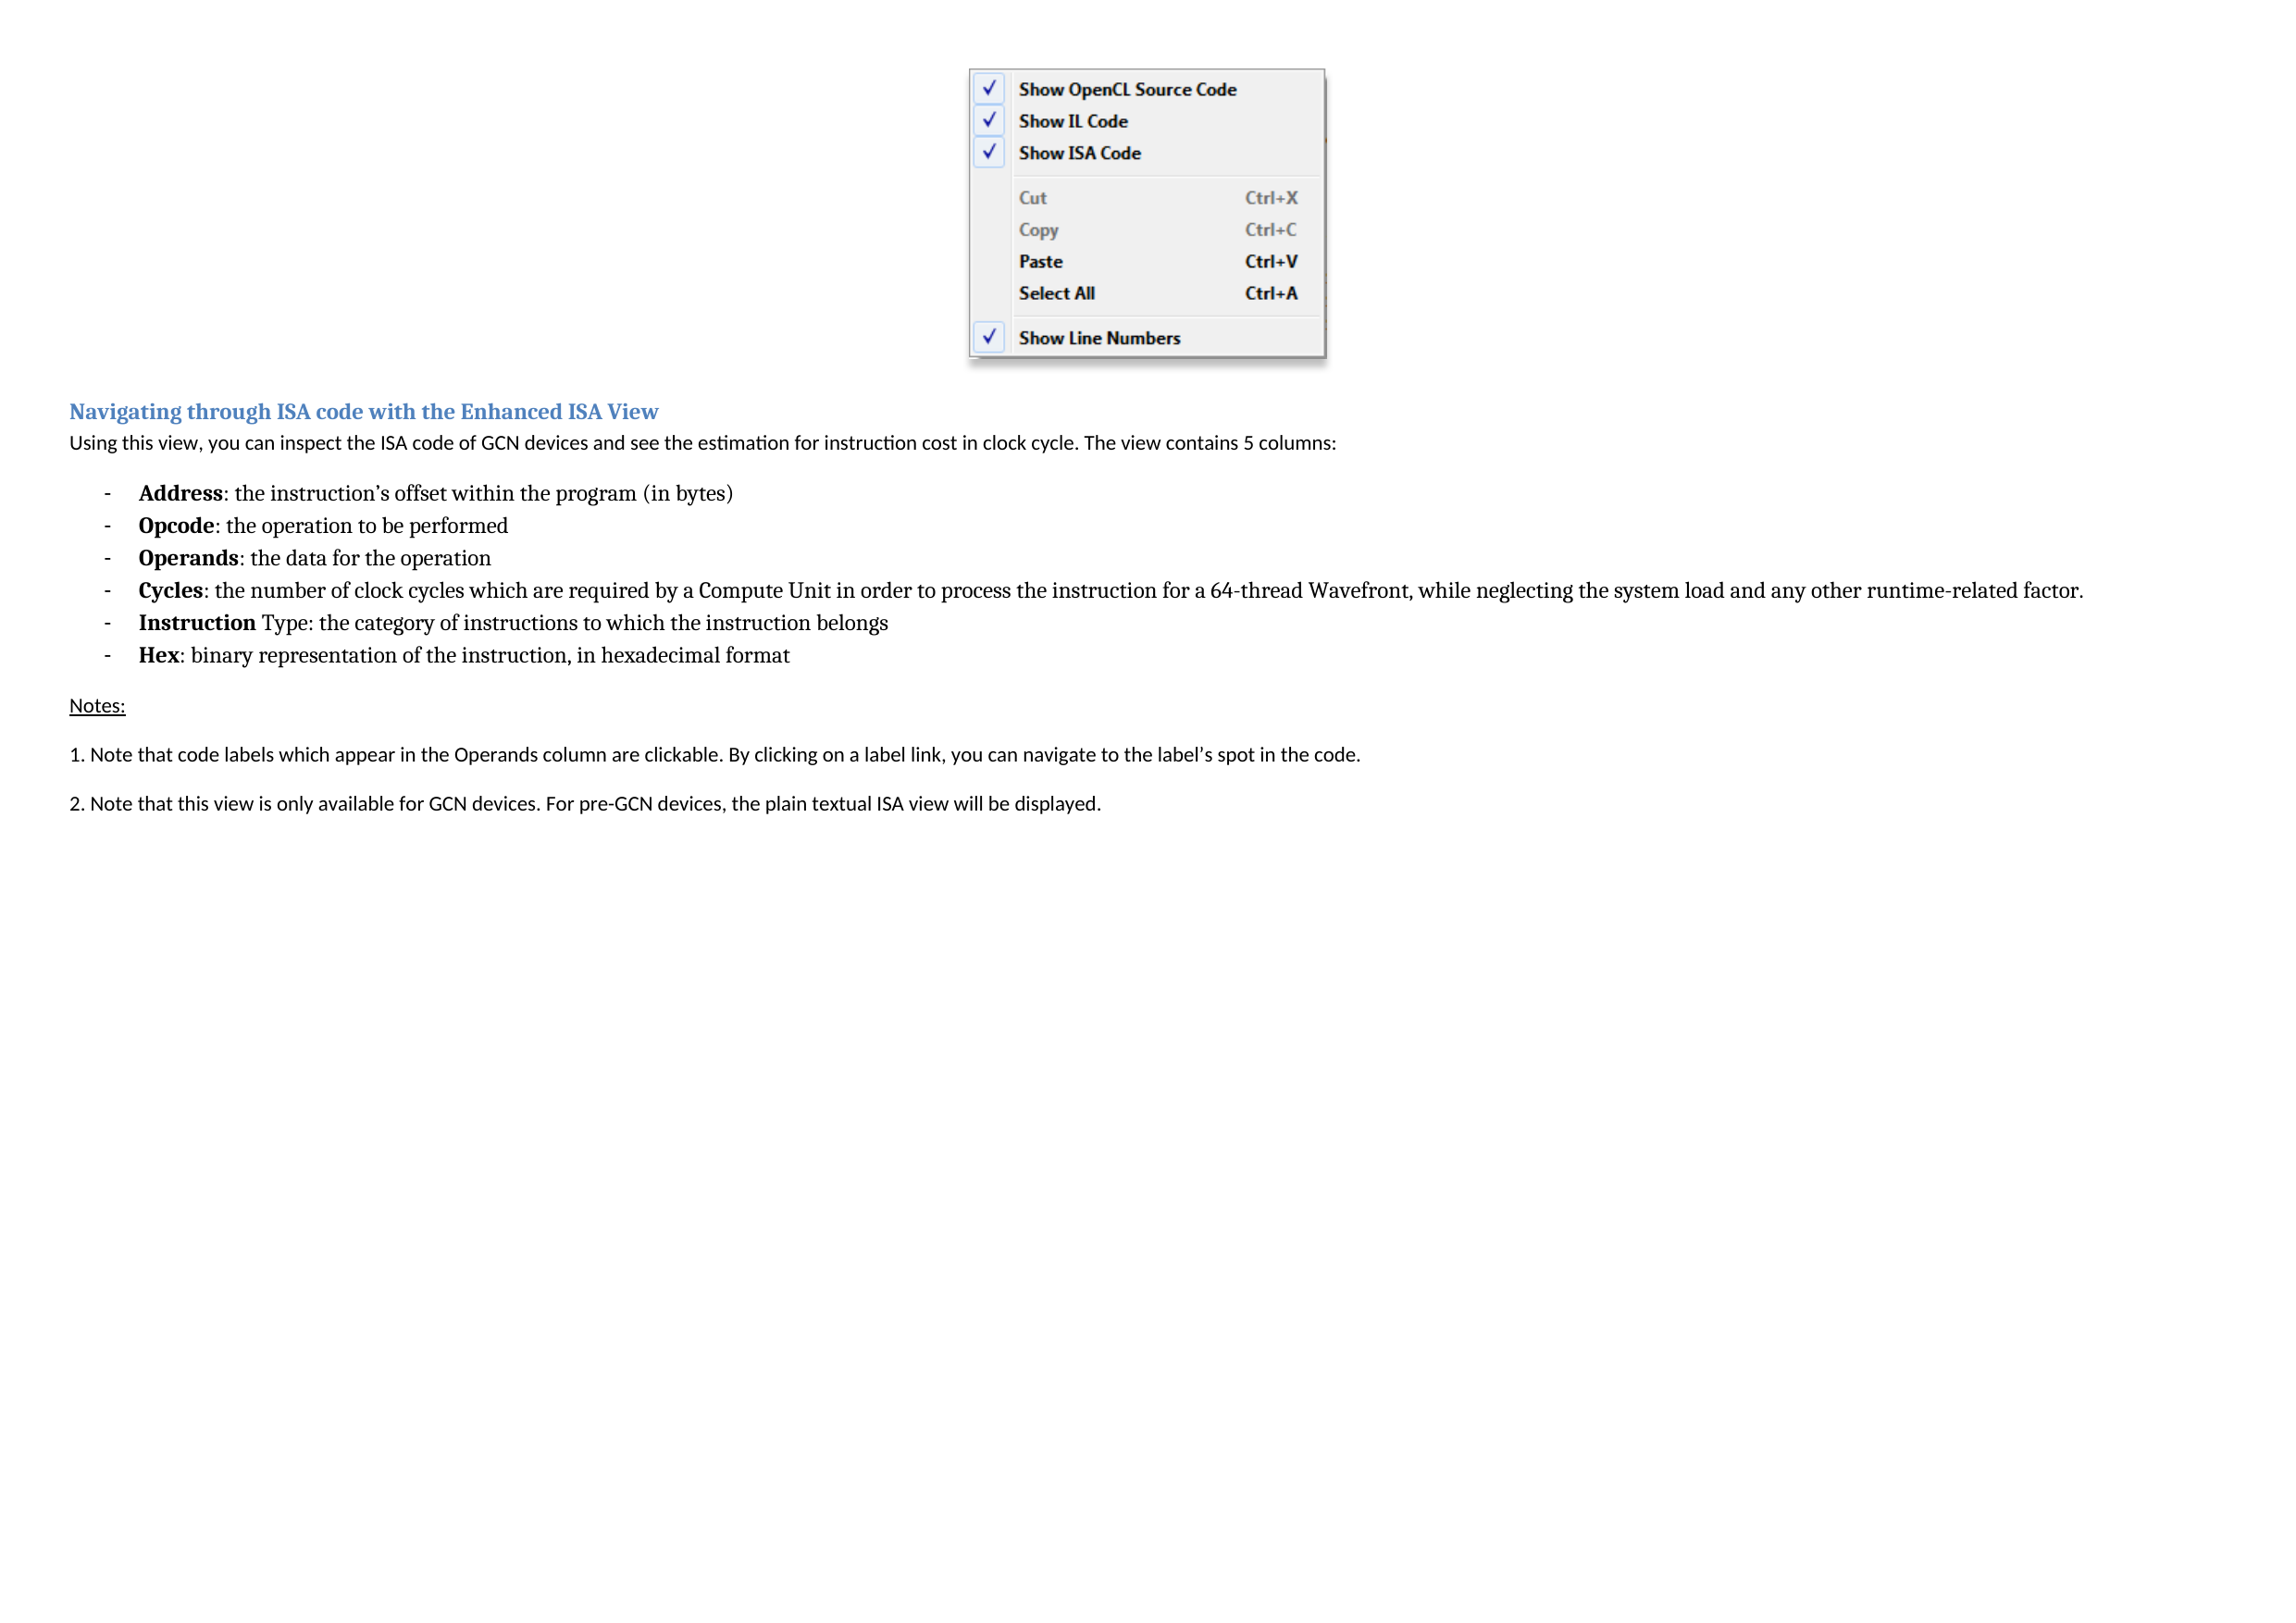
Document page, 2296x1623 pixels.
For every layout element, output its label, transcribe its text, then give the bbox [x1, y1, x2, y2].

picture [969, 68, 1327, 359]
text Using this view, you can inspect the ISA code of GCN devices and see the estimation for instruction cost in clock cycle. The view contains 5 columns: [69, 429, 2226, 455]
text 1. Note that code labels which appear in the Operands column are clickable. By clicking on a label link, you can navigate to the label’s spot in the code. [69, 741, 2226, 767]
list Hex: binary representation of the instruction, in hexadecimal format [104, 640, 2226, 669]
list Address: the instruction’s offset within the program (in bytes) [104, 478, 2226, 507]
list Opcode: the operation to be performed [104, 511, 2226, 539]
text Notes: [69, 692, 2226, 718]
list Instruction Type: the category of instructions to which the instruction belongs [104, 608, 2226, 637]
subtitle Navigating through ISA code with the Enhanced ISA View [69, 399, 2226, 426]
list Cycles: the number of clock cycles which are required by a Compute Unit in order to process the instruction for a 64-thread Wavefront, while neglecting the system load and any other runtime-related factor. [104, 576, 2226, 604]
list Operands: the data for the operation [104, 543, 2226, 572]
text 2. Note that this view is only available for GCN devices. For pre-GCN devices, the plain textual ISA view will be displayed. [69, 790, 2226, 816]
